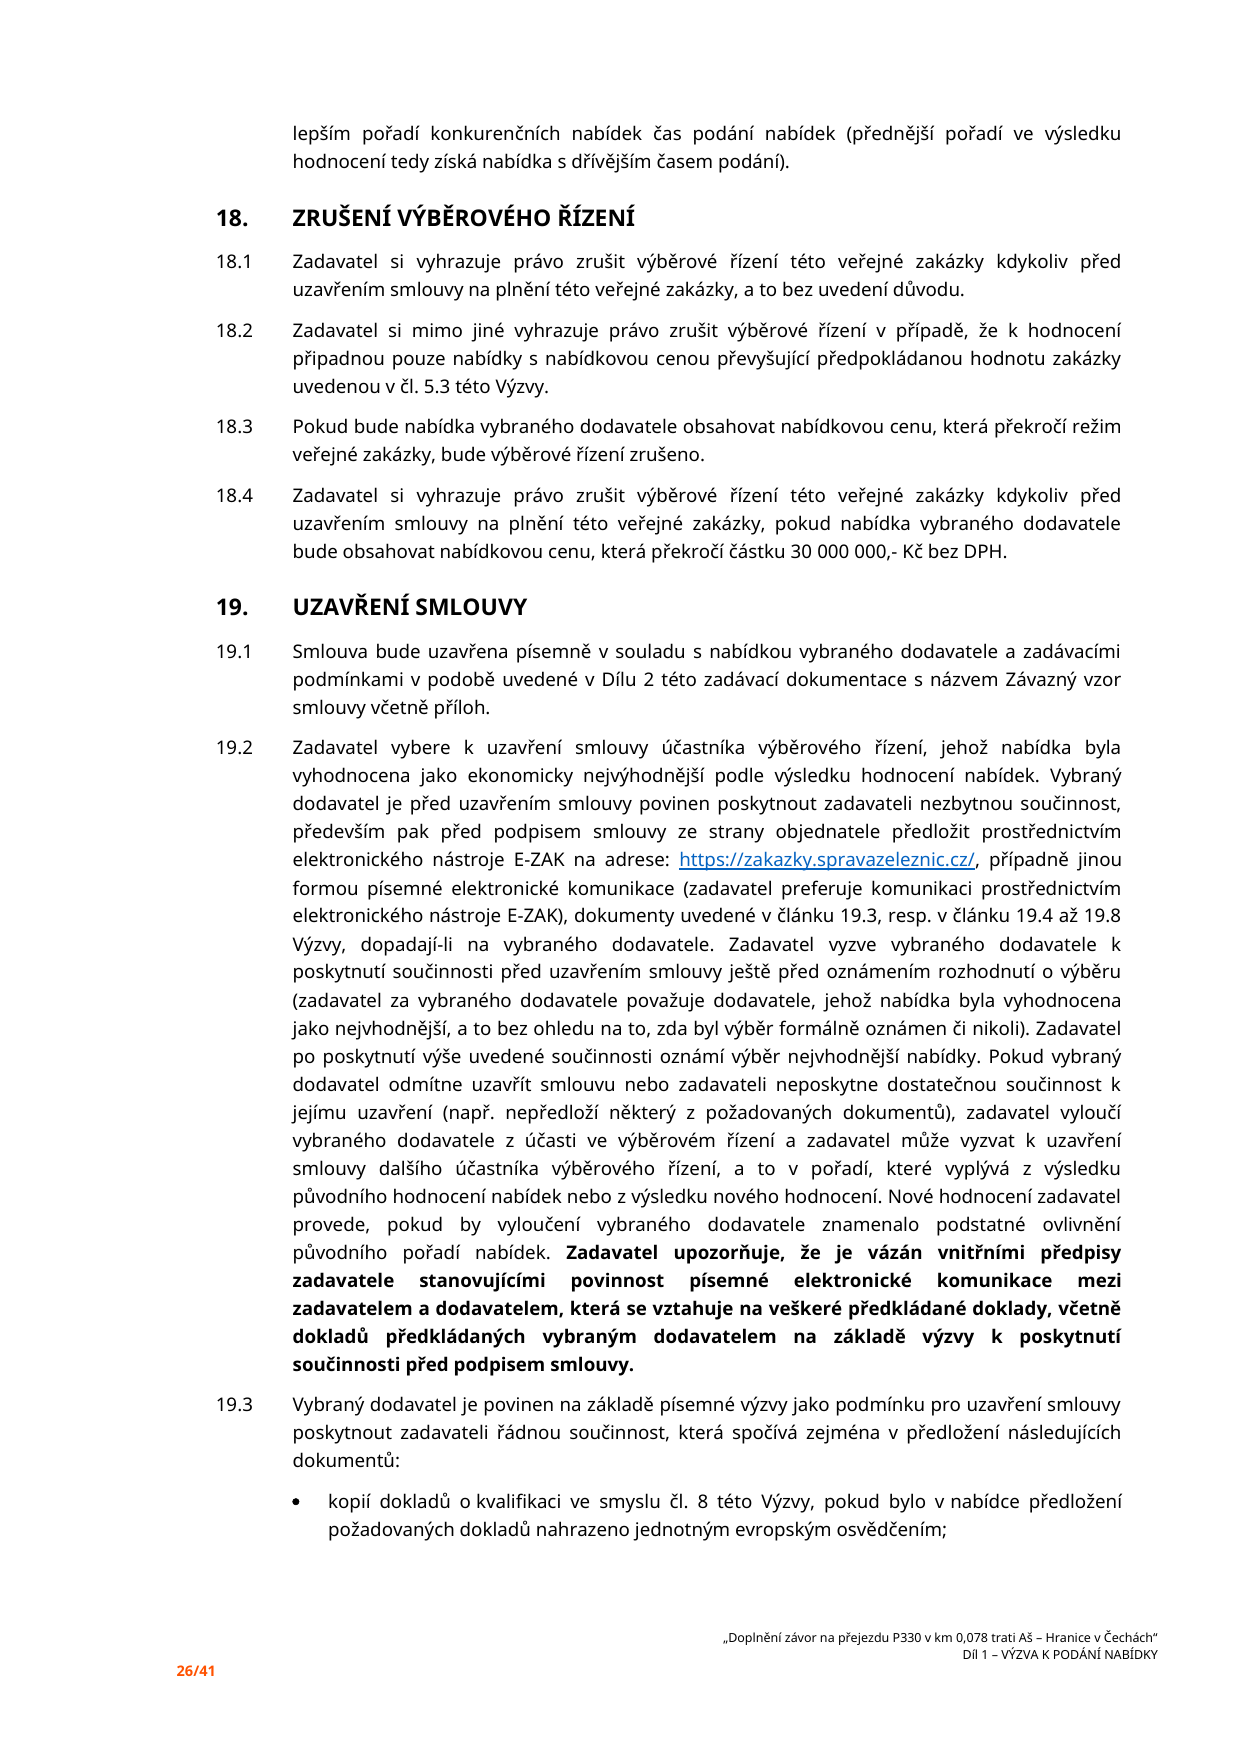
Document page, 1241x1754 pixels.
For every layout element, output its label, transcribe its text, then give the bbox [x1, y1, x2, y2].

text Pokud bude nabídka vybraného dodavatele obsahovat nabídkovou cenu, která překročí režim veřejné zakázky, bude výběrové řízení zrušeno. [216, 414, 1122, 467]
text Zadavatel si vyhrazuje právo zrušit výběrové řízení této veřejné zakázky kdykoliv před uzavřením smlouvy na plnění této veřejné zakázky, a to bez uvedení důvodu. [216, 248, 1122, 302]
text Zadavatel si vyhrazuje právo zrušit výběrové řízení této veřejné zakázky kdykoliv před uzavřením smlouvy na plnění této veřejné zakázky, pokud nabídka vybraného dodavatele bude obsahovat nabídkovou cenu, která překročí částku 30 000 000,- Kč bez DPH. [216, 482, 1122, 564]
text Smlouva bude uzavřena písemně v souladu s nabídkou vybraného dodavatele a zadávacími podmínkami v podobě uvedené v Dílu 2 této zadávací dokumentace s názvem Závazný vzor smlouvy včetně příloh. [216, 638, 1122, 720]
text Vybraný dodavatel je povinen na základě písemné výzvy jako podmínku pro uzavření smlouvy poskytnout zadavateli řádnou součinnost, která spočívá zejména v předložení následujících dokumentů: [216, 1392, 1122, 1473]
text UZAVŘENÍ SMLOUVY [216, 591, 1122, 622]
text Zadavatel vybere k uzavření smlouvy účastníka výběrového řízení, jehož nabídka byla vyhodnocena jako ekonomicky nejvýhodnější podle výsledku hodnocení nabídek. Vybraný dodavatel je před uzavřením smlouvy povinen poskytnout zadavateli nezbytnou součinnost, především pak před podpisem smlouvy ze strany objednatele předložit prostřednictvím elektronického nástroje E-ZAK na adrese: https://zakazky.spravazeleznic.cz/, případně jinou formou písemné elektronické komunikace (zadavatel preferuje komunikaci prostřednictvím elektronického nástroje E-ZAK), dokumenty uvedené v článku 19.3, resp. v článku 19.4 až 19.8 Výzvy, dopadají-li na vybraného dodavatele. Zadavatel vyzve vybraného dodavatele k poskytnutí součinnosti před uzavřením smlouvy ještě před oznámením rozhodnutí o výběru (zadavatel za vybraného dodavatele považuje dodavatele, jehož nabídka byla vyhodnocena jako nejvhodnější, a to bez ohledu na to, zda byl výběr formálně oznámen či nikoli). Zadavatel po poskytnutí výše uvedené součinnosti oznámí výběr nejvhodnější nabídky. Pokud vybraný dodavatel odmítne uzavřít smlouvu nebo zadavateli neposkytne dostatečnou součinnost k jejímu uzavření (např. nepředloží některý z požadovaných dokumentů), zadavatel vyloučí vybraného dodavatele z účasti ve výběrovém řízení a zadavatel může vyzvat k uzavření smlouvy dalšího účastníka výběrového řízení, a to v pořadí, které vyplývá z výsledku původního hodnocení nabídek nebo z výsledku nového hodnocení. Nové hodnocení zadavatel provede, pokud by vyloučení vybraného dodavatele znamenalo podstatné ovlivnění původního pořadí nabídek. Zadavatel upozorňuje, že je vázán vnitřními předpisy zadavatele stanovujícími povinnost písemné elektronické komunikace mezi zadavatelem a dodavatelem, která se vztahuje na veškeré předkládané doklady, včetně dokladů předkládaných vybraným dodavatelem na základě výzvy k poskytnutí součinnosti před podpisem smlouvy. [216, 735, 1122, 1377]
text ZRUŠENÍ VÝBĚROVÉHO ŘÍZENÍ [216, 202, 1122, 233]
text kopií dokladů o kvalifikaci ve smyslu čl. 8 této Výzvy, pokud bylo v nabídce předložení požadovaných dokladů nahrazeno jednotným evropským osvědčením; [292, 1488, 1122, 1542]
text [216, 121, 1122, 174]
text Zadavatel si mimo jiné vyhrazuje právo zrušit výběrové řízení v případě, že k hodnocení připadnou pouze nabídky s nabídkovou cenou převyšující předpokládanou hodnotu zakázky uvedenou v čl. 5.3 této Výzvy. [216, 317, 1122, 399]
